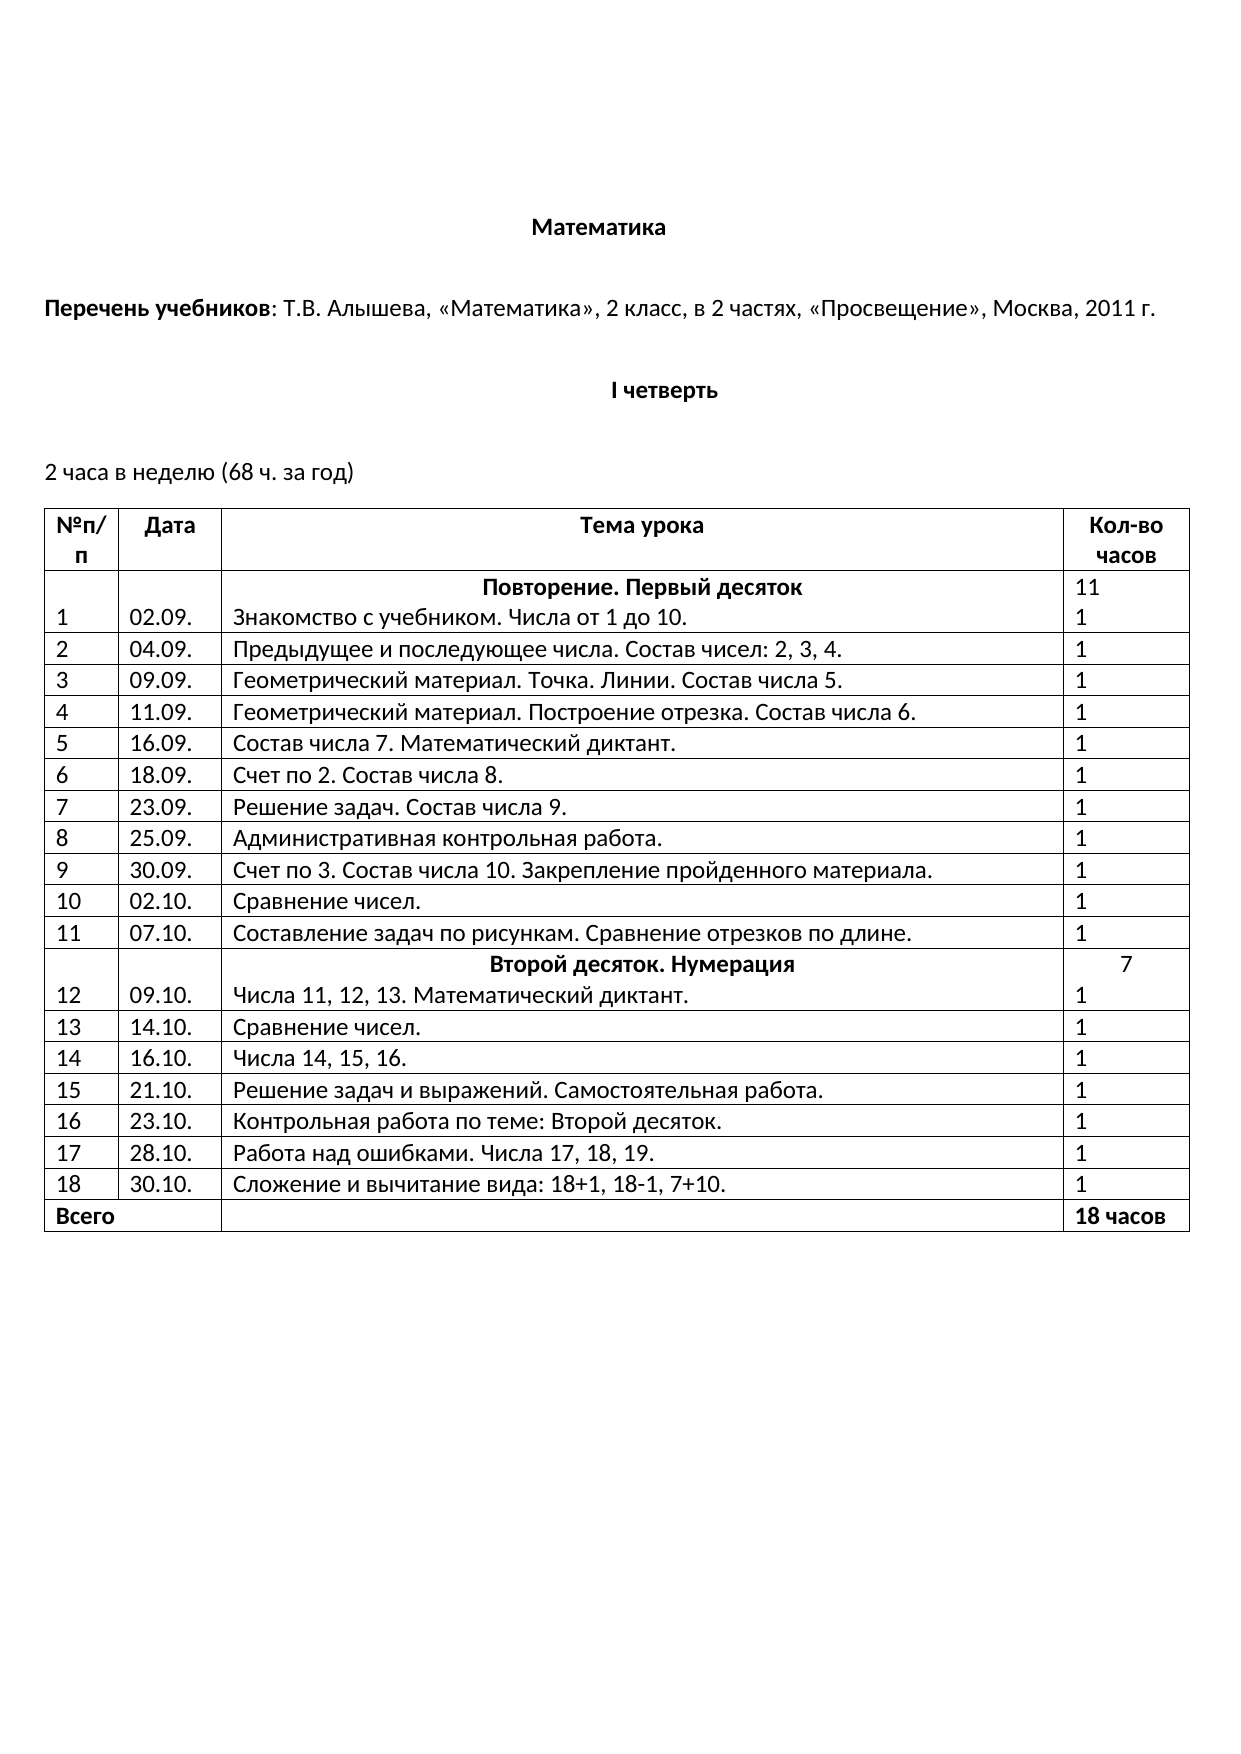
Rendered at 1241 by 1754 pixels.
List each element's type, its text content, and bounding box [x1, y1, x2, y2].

table_header Кол-во часов [1064, 509, 1189, 570]
text 2 часа в неделю (68 ч. за год) [44, 456, 1196, 487]
table_cell 11 [45, 917, 118, 947]
table_cell Составление задач по рисункам. Сравнение отрезков по длине. [222, 917, 1063, 947]
table_cell 11 1 [1064, 571, 1189, 632]
table_cell 11.09. [119, 696, 221, 727]
table_cell Предыдущее и последующее числа. Состав чисел: 2, 3, 4. [222, 633, 1063, 663]
table_cell Счет по 3. Состав числа 10. Закрепление пройденного материала. [222, 854, 1063, 884]
table_cell Геометрический материал. Точка. Линии. Состав числа 5. [222, 665, 1063, 695]
table_cell 1 [1064, 822, 1189, 853]
table_cell 07.10. [119, 917, 221, 947]
table_cell Административная контрольная работа. [222, 822, 1063, 853]
table_cell 17 [45, 1137, 118, 1167]
table_cell 8 [45, 822, 118, 853]
table_cell 4 [45, 696, 118, 727]
table_cell 1 [45, 571, 118, 632]
table_cell 02.10. [119, 885, 221, 916]
table_cell 16 [45, 1105, 118, 1136]
table_cell 14.10. [119, 1011, 221, 1041]
table_cell Сравнение чисел. [222, 1011, 1063, 1041]
table_cell 30.09. [119, 854, 221, 884]
table_cell Счет по 2. Состав числа 8. [222, 759, 1063, 790]
table_cell 1 [1064, 1011, 1189, 1041]
table_cell 1 [1064, 759, 1189, 790]
table_cell 30.10. [119, 1169, 221, 1199]
table_cell Повторение. Первый десяток Знакомство с учебником. Числа от 1 до 10. [222, 571, 1063, 632]
table_cell Всего [45, 1200, 221, 1231]
table_cell 16.09. [119, 728, 221, 758]
table_cell Решение задач. Состав числа 9. [222, 791, 1063, 821]
table_cell 18.09. [119, 759, 221, 790]
table_cell 9 [45, 854, 118, 884]
table_cell 21.10. [119, 1074, 221, 1104]
table_cell 25.09. [119, 822, 221, 853]
text Перечень учебников: Т.В. Алышева, «Математика», 2 класс, в 2 частях, «Просвещение», Москва, 2011 г. [44, 293, 1211, 323]
table_cell 02.09. [119, 571, 221, 632]
table_cell 7 [45, 791, 118, 821]
table_cell 18 часов [1064, 1200, 1189, 1231]
table_header Дата [119, 509, 221, 570]
table_cell Решение задач и выражений. Самостоятельная работа. [222, 1074, 1063, 1104]
table_cell 1 [1064, 854, 1189, 884]
table_cell Работа над ошибками. Числа 17, 18, 19. [222, 1137, 1063, 1167]
table_cell 10 [45, 885, 118, 916]
table_cell 14 [45, 1042, 118, 1073]
table_cell Контрольная работа по теме: Второй десяток. [222, 1105, 1063, 1136]
table_cell 18 [45, 1169, 118, 1199]
table_cell 09.09. [119, 665, 221, 695]
table_cell 3 [45, 665, 118, 695]
table_cell 6 [45, 759, 118, 790]
table_cell 1 [1064, 791, 1189, 821]
table_cell [222, 1200, 1063, 1231]
table_cell 13 [45, 1011, 118, 1041]
table_cell 2 [45, 633, 118, 663]
table_cell 1 [1064, 728, 1189, 758]
table_cell 04.09. [119, 633, 221, 663]
table_header Тема урока [222, 509, 1063, 570]
table_cell 1 [1064, 665, 1189, 695]
table_cell 5 [45, 728, 118, 758]
table_cell Сравнение чисел. [222, 885, 1063, 916]
table_cell 16.10. [119, 1042, 221, 1073]
table_cell 23.10. [119, 1105, 221, 1136]
table_cell 15 [45, 1074, 118, 1104]
table_cell 23.09. [119, 791, 221, 821]
table_cell Геометрический материал. Построение отрезка. Состав числа 6. [222, 696, 1063, 727]
table_cell 1 [1064, 885, 1189, 916]
table_cell 1 [1064, 1042, 1189, 1073]
table_cell 1 [1064, 917, 1189, 947]
table_cell 1 [1064, 1137, 1189, 1167]
table_cell 1 [1064, 1074, 1189, 1104]
table_cell 1 [1064, 1105, 1189, 1136]
table_cell Второй десяток. Нумерация Числа 11, 12, 13. Математический диктант. [222, 949, 1063, 1009]
table_cell 09.10. [119, 949, 221, 1009]
table_cell 7 1 [1064, 949, 1189, 1009]
text Математика [46, 211, 1152, 241]
table_cell Числа 14, 15, 16. [222, 1042, 1063, 1073]
table_cell Сложение и вычитание вида: 18+1, 18-1, 7+10. [222, 1169, 1063, 1199]
table_cell 12 [45, 949, 118, 1009]
table_cell 1 [1064, 1169, 1189, 1199]
text I четверть [177, 374, 1152, 405]
table_header №п/п [45, 509, 118, 570]
table_cell Состав числа 7. Математический диктант. [222, 728, 1063, 758]
table_cell 1 [1064, 696, 1189, 727]
table_cell 28.10. [119, 1137, 221, 1167]
table_cell 1 [1064, 633, 1189, 663]
